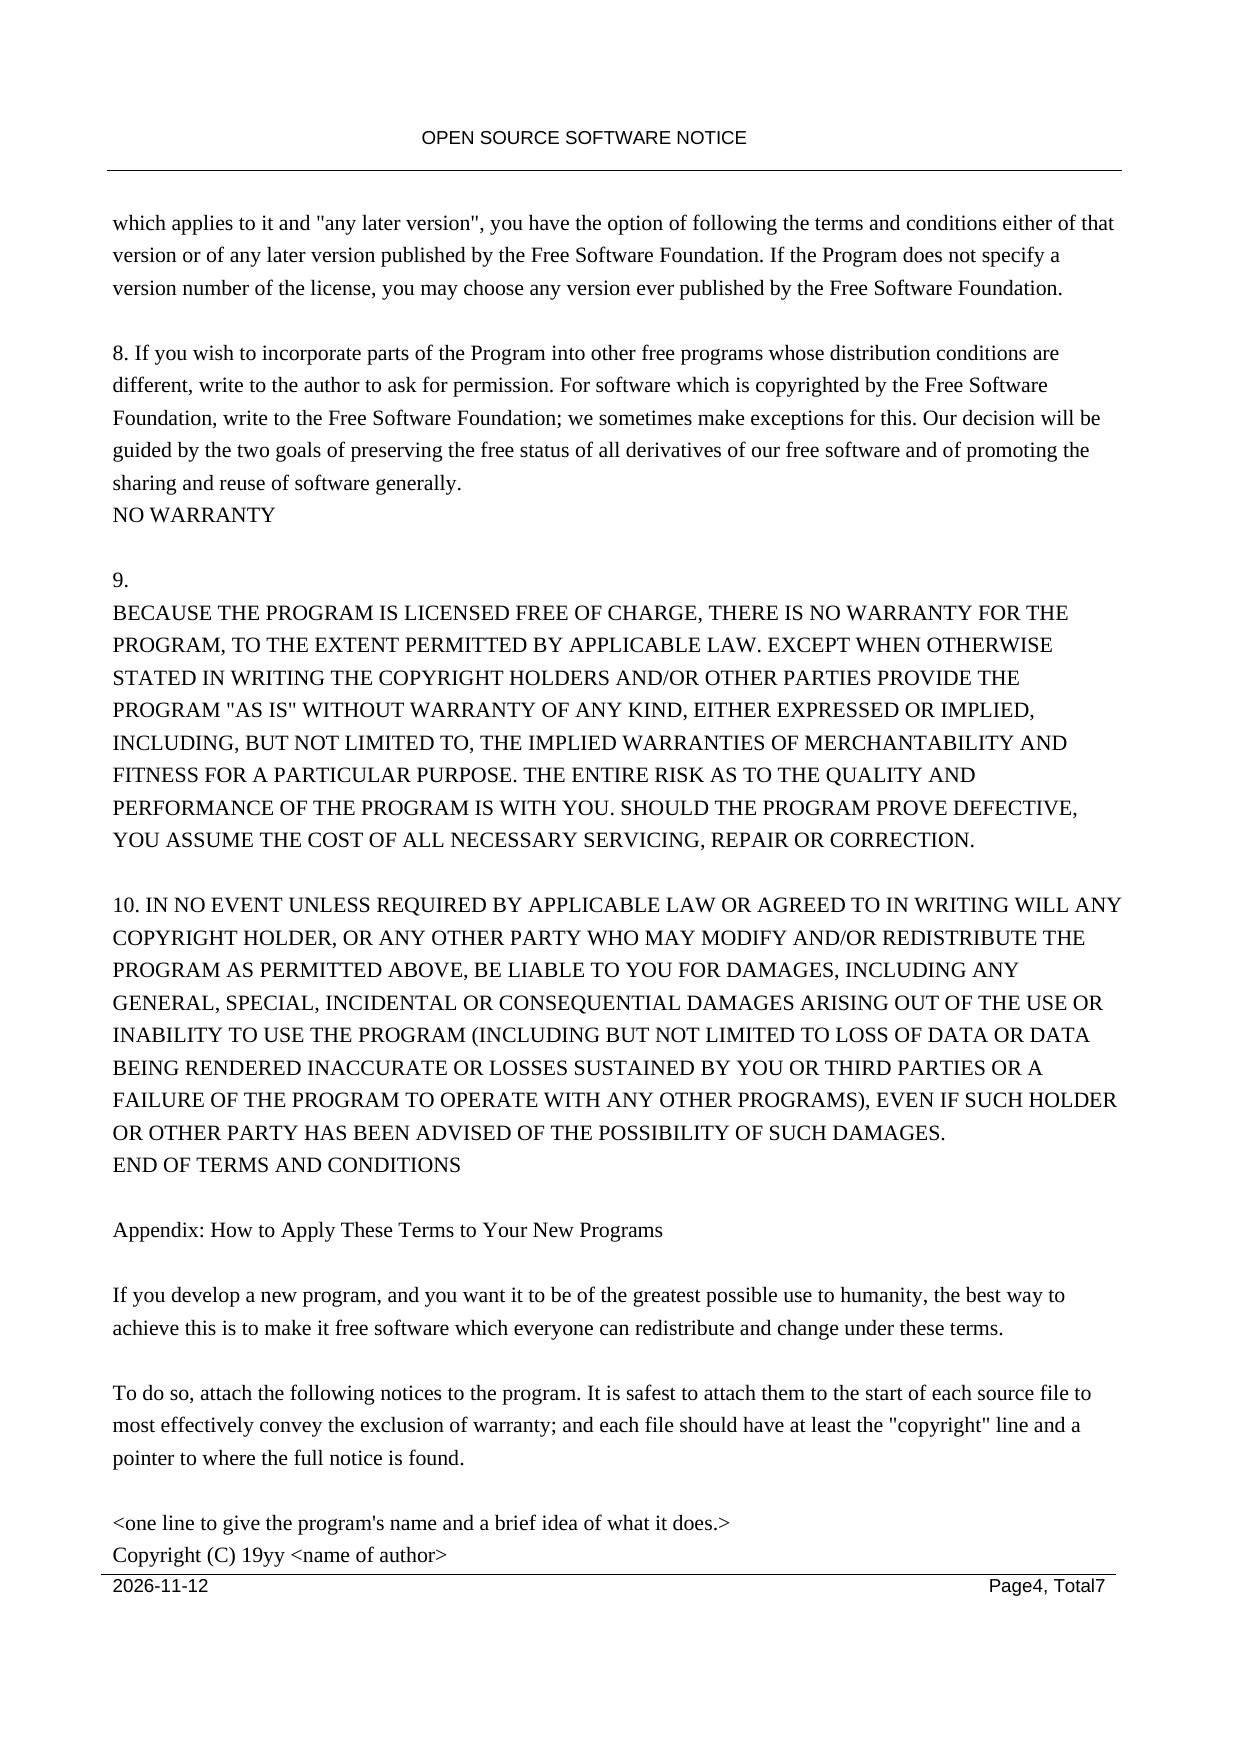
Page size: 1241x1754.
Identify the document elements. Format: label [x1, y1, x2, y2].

text [112, 206, 1128, 1571]
